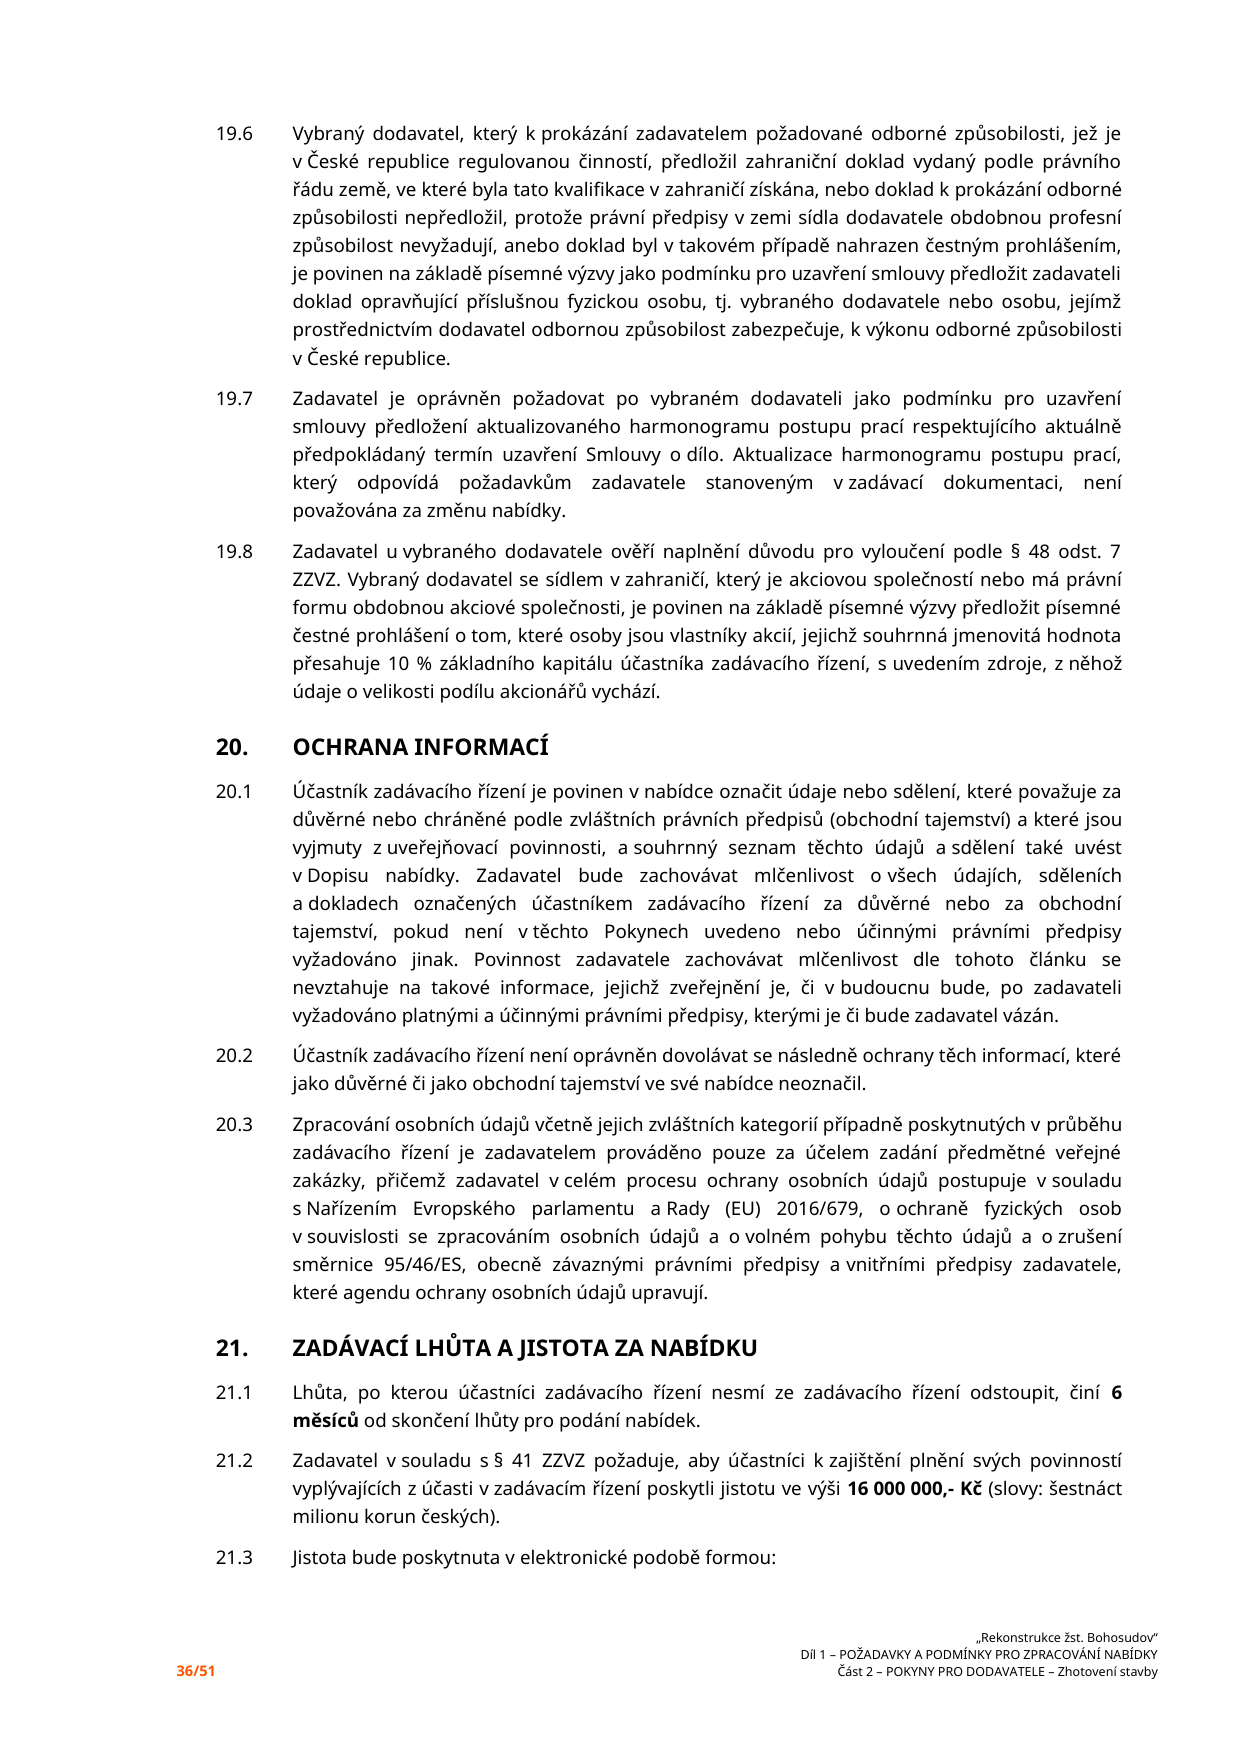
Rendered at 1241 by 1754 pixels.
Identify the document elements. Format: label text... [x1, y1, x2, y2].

text Jistota bude poskytnuta v elektronické podobě formou: [216, 1544, 1122, 1570]
text ZADÁVACÍ LHŮTA A JISTOTA ZA NABÍDKU [216, 1332, 1122, 1363]
text Účastník zadávacího řízení není oprávněn dovolávat se následně ochrany těch informací, které jako důvěrné či jako obchodní tajemství ve své nabídce neoznačil. [216, 1043, 1122, 1096]
text Zadavatel v souladu s § 41 ZZVZ požaduje, aby účastníci k zajištění plnění svých povinností vyplývajících z účasti v zadávacím řízení poskytli jistotu ve výši 16 000 000,- Kč (slovy: šestnáct milionu korun českých). [216, 1448, 1122, 1529]
text Účastník zadávacího řízení je povinen v nabídce označit údaje nebo sdělení, které považuje za důvěrné nebo chráněné podle zvláštních právních předpisů (obchodní tajemství) a které jsou vyjmuty z uveřejňovací povinnosti, a souhrnný seznam těchto údajů a sdělení také uvést v Dopisu nabídky. Zadavatel bude zachovávat mlčenlivost o všech údajích, sděleních a dokladech označených účastníkem zadávacího řízení za důvěrné nebo za obchodní tajemství, pokud není v těchto Pokynech uvedeno nebo účinnými právními předpisy vyžadováno jinak. Povinnost zadavatele zachovávat mlčenlivost dle tohoto článku se nevztahuje na takové informace, jejichž zveřejnění je, či v budoucnu bude, po zadavateli vyžadováno platnými a účinnými právními předpisy, kterými je či bude zadavatel vázán. [216, 778, 1122, 1028]
text Zpracování osobních údajů včetně jejich zvláštních kategorií případně poskytnutých v průběhu zadávacího řízení je zadavatelem prováděno pouze za účelem zadání předmětné veřejné zakázky, přičemž zadavatel v celém procesu ochrany osobních údajů postupuje v souladu s Nařízením Evropského parlamentu a Rady (EU) 2016/679, o ochraně fyzických osob v souvislosti se zpracováním osobních údajů a o volném pohybu těchto údajů a o zrušení směrnice 95/46/ES, obecně závaznými právními předpisy a vnitřními předpisy zadavatele, které agendu ochrany osobních údajů upravují. [216, 1111, 1122, 1305]
text Zadavatel je oprávněn požadovat po vybraném dodavateli jako podmínku pro uzavření smlouvy předložení aktualizovaného harmonogramu postupu prací respektujícího aktuálně předpokládaný termín uzavření Smlouvy o dílo. Aktualizace harmonogramu postupu prací, který odpovídá požadavkům zadavatele stanoveným v zadávací dokumentaci, není považována za změnu nabídky. [216, 385, 1122, 523]
text Lhůta, po kterou účastníci zadávacího řízení nesmí ze zadávacího řízení odstoupit, činí 6 měsíců od skončení lhůty pro podání nabídek. [216, 1379, 1122, 1433]
text OCHRANA INFORMACÍ [216, 731, 1122, 762]
text Zadavatel u vybraného dodavatele ověří naplnění důvodu pro vyloučení podle § 48 odst. 7 ZZVZ. Vybraný dodavatel se sídlem v zahraničí, který je akciovou společností nebo má právní formu obdobnou akciové společnosti, je povinen na základě písemné výzvy předložit písemné čestné prohlášení o tom, které osoby jsou vlastníky akcií, jejichž souhrnná jmenovitá hodnota přesahuje 10 % základního kapitálu účastníka zadávacího řízení, s uvedením zdroje, z něhož údaje o velikosti podílu akcionářů vychází. [216, 538, 1122, 703]
text Vybraný dodavatel, který k prokázání zadavatelem požadované odborné způsobilosti, jež je v České republice regulovanou činností, předložil zahraniční doklad vydaný podle právního řádu země, ve které byla tato kvalifikace v zahraničí získána, nebo doklad k prokázání odborné způsobilosti nepředložil, protože právní předpisy v zemi sídla dodavatele obdobnou profesní způsobilost nevyžadují, anebo doklad byl v takovém případě nahrazen čestným prohlášením, je povinen na základě písemné výzvy jako podmínku pro uzavření smlouvy předložit zadavateli doklad opravňující příslušnou fyzickou osobu, tj. vybraného dodavatele nebo osobu, jejímž prostřednictvím dodavatel odbornou způsobilost zabezpečuje, k výkonu odborné způsobilosti v České republice. [216, 121, 1122, 370]
